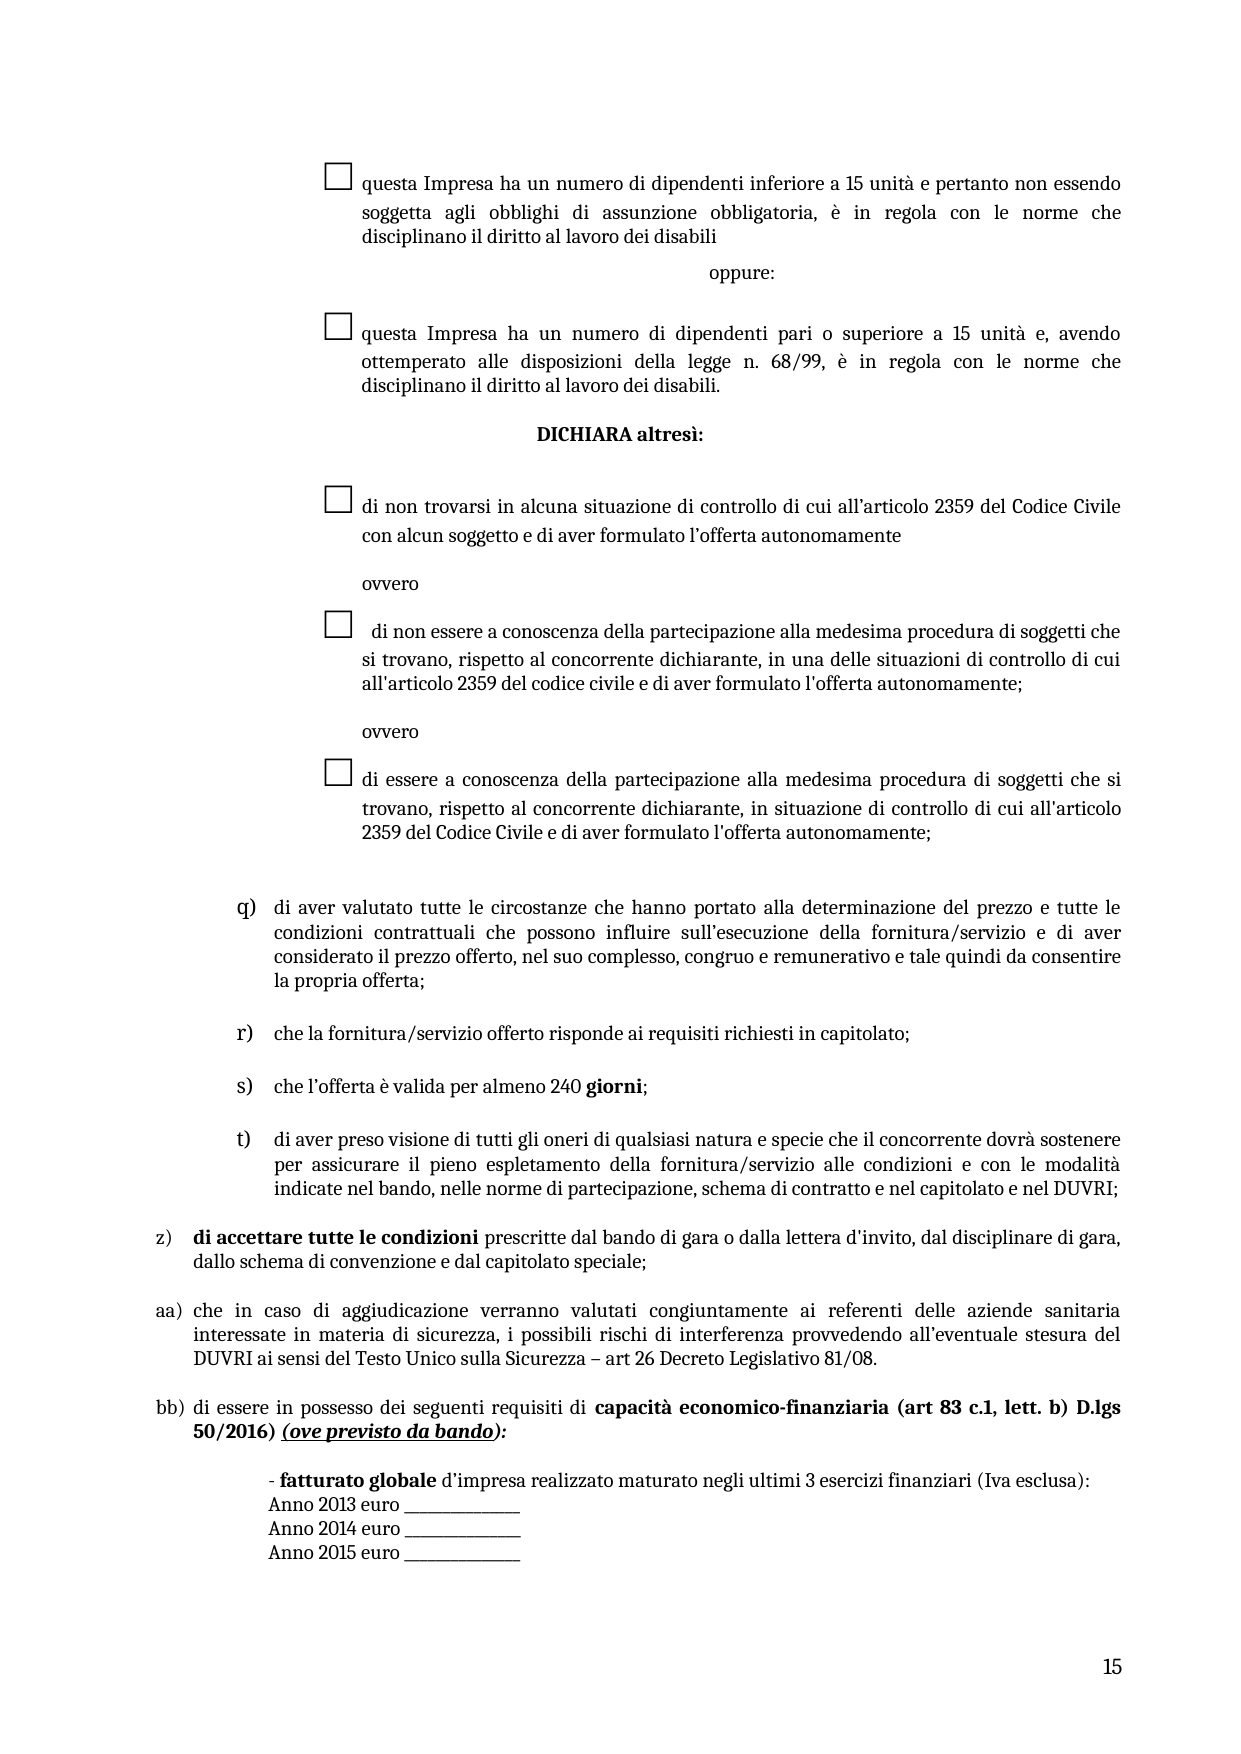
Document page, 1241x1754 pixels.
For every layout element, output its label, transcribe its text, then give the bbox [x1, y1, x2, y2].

list di aver preso visione di tutti gli oneri di qualsiasi natura e specie che il concorrente dovrà sostenere per assicurare il pieno espletamento della fornitura/servizio alle condizioni e con le modalità indicate nel bando, nelle norme di partecipazione, schema di contratto e nel capitolato e nel DUVRI; [236, 1124, 1122, 1201]
text Anno 2014 euro _______________ [268, 1517, 1122, 1541]
text Anno 2013 euro _______________ [268, 1493, 1122, 1517]
list di accettare tutte le condizioni prescritte dal bando di gara o dalla lettera d'invito, dal disciplinare di gara, dallo schema di convenzione e dal capitolato speciale; [156, 1226, 1122, 1274]
list che la fornitura/servizio offerto risponde ai requisiti richiesti in capitolato; [236, 1018, 1122, 1046]
list di non trovarsi in alcuna situazione di controllo di cui all’articolo 2359 del Codice Civile con alcun soggetto e di aver formulato l’offerta autonomamente [324, 471, 1122, 547]
list di aver valutato tutte le circostanze che hanno portato alla determinazione del prezzo e tutte le condizioni contrattuali che possono influire sull’esecuzione della fornitura/servizio e di aver considerato il prezzo offerto, nel suo complesso, congruo e remunerativo e tale quindi da consentire la propria offerta; [236, 892, 1122, 993]
text ovvero [362, 720, 1122, 744]
list di non essere a conoscenza della partecipazione alla medesima procedura di soggetti che si trovano, rispetto al concorrente dichiarante, in una delle situazioni di controllo di cui all'articolo 2359 del codice civile e di aver formulato l'offerta autonomamente; [324, 595, 1122, 696]
list questa Impresa ha un numero di dipendenti inferiore a 15 unità e pertanto non essendo soggetta agli obblighi di assunzione obbligatoria, è in regola con le norme che disciplinano il diritto al lavoro dei disabili [324, 148, 1122, 248]
list questa Impresa ha un numero di dipendenti pari o superiore a 15 unità e, avendo ottemperato alle disposizioni della legge n. 68/99, è in regola con le norme che disciplinano il diritto al lavoro dei disabili. [324, 297, 1122, 398]
list che in caso di aggiudicazione verranno valutati congiuntamente ai referenti delle aziende sanitaria interessate in materia di sicurezza, i possibili rischi di interferenza provvedendo all’eventuale stesura del DUVRI ai sensi del Testo Unico sulla Sicurezza – art 26 Decreto Legislativo 81/08. [156, 1299, 1122, 1371]
text oppure: [362, 261, 1122, 285]
text - fatturato globale d’impresa realizzato maturato negli ultimi 3 esercizi finanziari (Iva esclusa): [268, 1469, 1122, 1493]
text Anno 2015 euro _______________ [268, 1541, 1122, 1564]
text ovvero [362, 571, 1122, 595]
list di essere a conoscenza della partecipazione alla medesima procedura di soggetti che si trovano, rispetto al concorrente dichiarante, in situazione di controllo di cui all'articolo 2359 del Codice Civile e di aver formulato l'offerta autonomamente; [324, 744, 1122, 844]
list di essere in possesso dei seguenti requisiti di capacità economico-finanziaria (art 83 c.1, lett. b) D.lgs 50/2016) (ove previsto da bando): [156, 1396, 1122, 1444]
text DICHIARA altresì: [118, 423, 1122, 447]
list che l’offerta è valida per almeno 240 giorni; [236, 1071, 1122, 1099]
